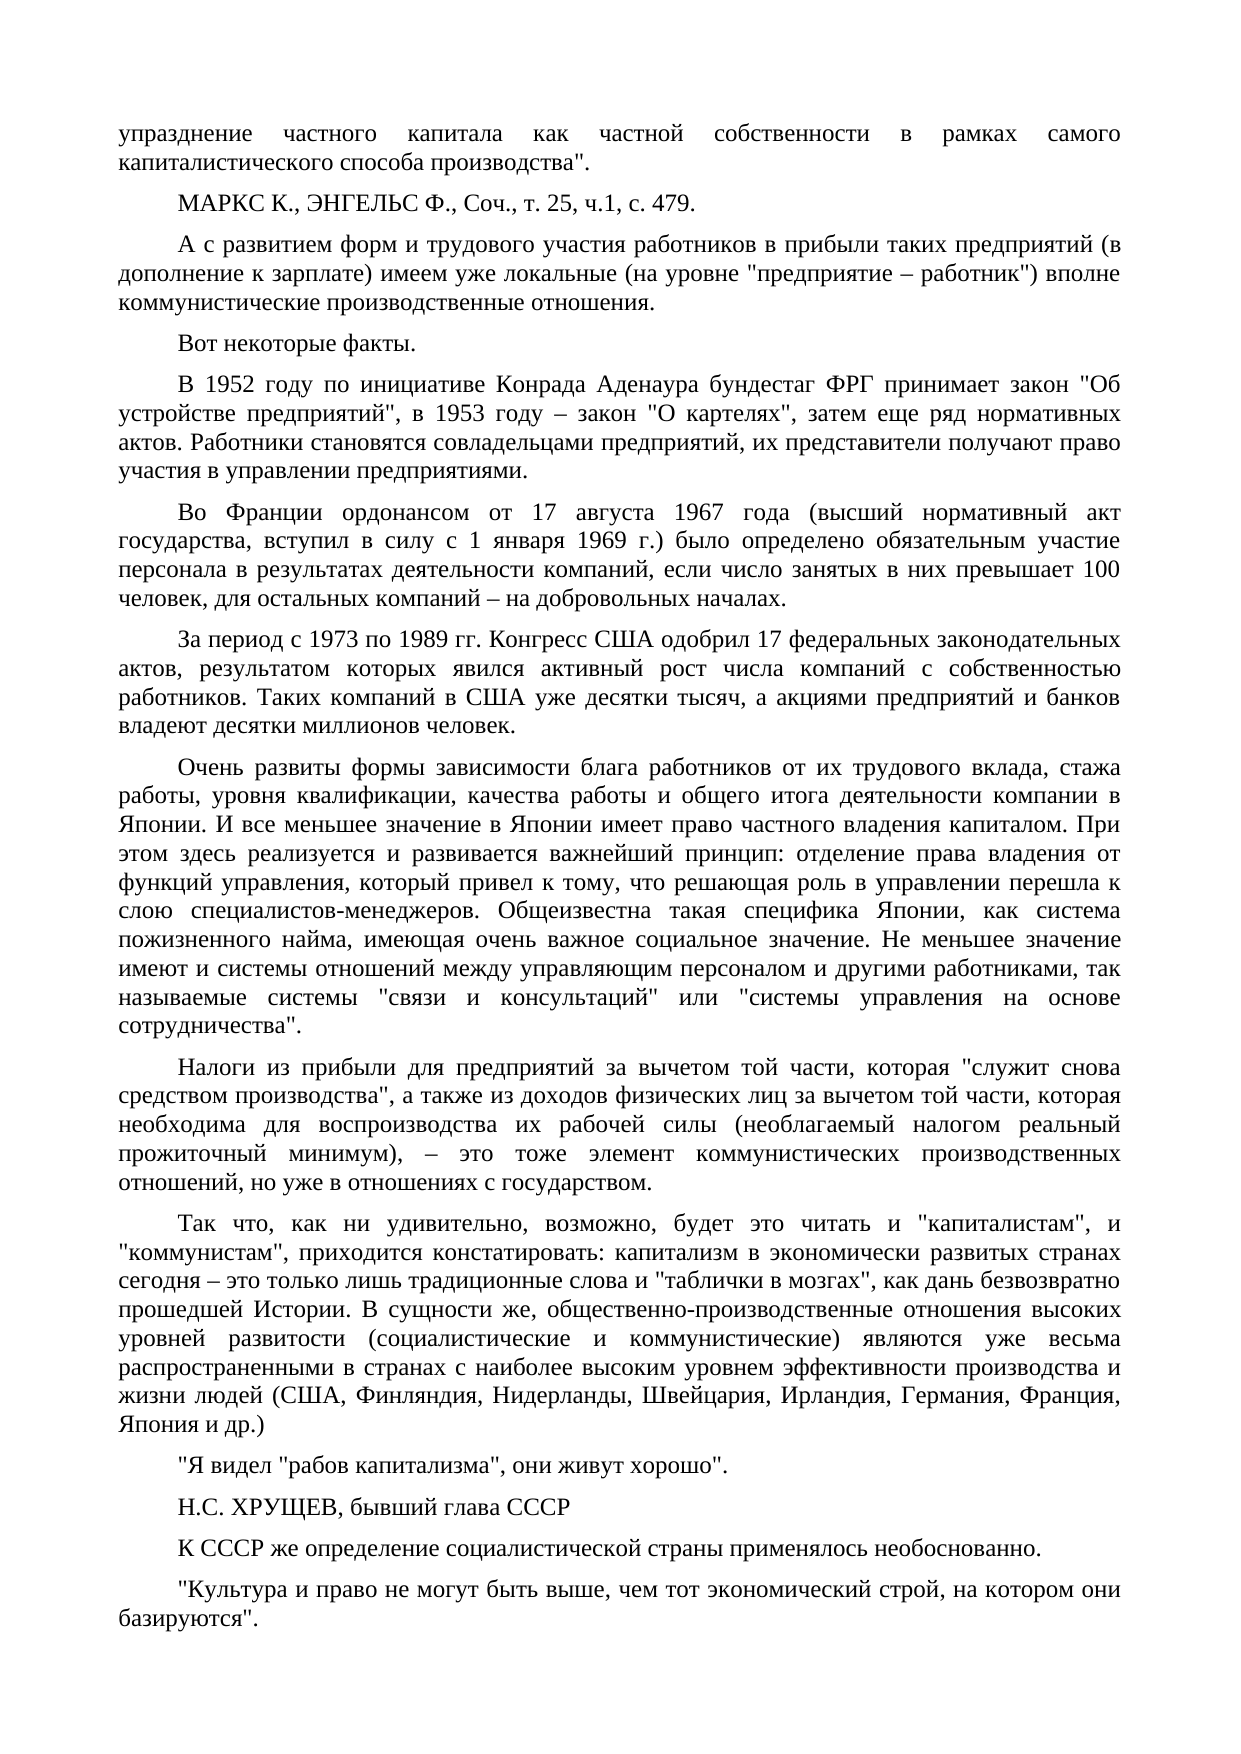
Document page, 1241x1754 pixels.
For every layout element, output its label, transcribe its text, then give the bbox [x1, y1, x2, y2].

text Так что, как ни удивительно, возможно, будет это читать и "капиталистам", и "коммунистам", приходится констатировать: капитализм в экономически развитых странах сегодня – это только лишь традиционные слова и "таблички в мозгах", как дань безвозвратно прошедшей Истории. В сущности же, общественно-производственные отношения высоких уровней развитости (социалистические и коммунистические) являются уже весьма распространенными в странах с наиболее высоким уровнем эффективности производства и жизни людей (США, Финляндия, Нидерланды, Швейцария, Ирландия, Германия, Франция, Япония и др.) [118, 1208, 1122, 1438]
text Н.С. ХРУЩЕВ, бывший глава СССР [118, 1492, 1122, 1521]
text К СССР же определение социалистической страны применялось необоснованно. [118, 1533, 1122, 1562]
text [118, 118, 1122, 176]
text Налоги из прибыли для предприятий за вычетом той части, которая "служит снова средством производства", а также из доходов физических лиц за вычетом той части, которая необходима для воспроизводства их рабочей силы (необлагаемый налогом реальный прожиточный минимум), – это тоже элемент коммунистических производственных отношений, но уже в отношениях с государством. [118, 1052, 1122, 1196]
text А с развитием форм и трудового участия работников в прибыли таких предприятий (в дополнение к зарплате) имеем уже локальные (на уровне "предприятие – работник") вполне коммунистические производственные отношения. [118, 229, 1122, 316]
text "Я видел "рабов капитализма", они живут хорошо". [118, 1451, 1122, 1479]
text За период с 1973 по 1989 гг. Конгресс США одобрил 17 федеральных законодательных актов, результатом которых явился активный рост числа компаний с собственностью работников. Таких компаний в США уже десятки тысяч, а акциями предприятий и банков владеют десятки миллионов человек. [118, 624, 1122, 739]
text В 1952 году по инициативе Конрада Аденаура бундестаг ФРГ принимает закон "Об устройстве предприятий", в 1953 году – закон "О картелях", затем еще ряд нормативных актов. Работники становятся совладельцами предприятий, их представители получают право участия в управлении предприятиями. [118, 369, 1122, 484]
text МАРКС К., ЭНГЕЛЬС Ф., Соч., т. 25, ч.1, с. 479. [118, 188, 1122, 217]
text Во Франции ордонансом от 17 августа 1967 года (высший нормативный акт государства, вступил в силу с 1 января 1969 г.) было определено обязательным участие персонала в результатах деятельности компаний, если число занятых в них превышает 100 человек, для остальных компаний – на добровольных началах. [118, 497, 1122, 612]
text Очень развиты формы зависимости блага работников от их трудового вклада, стажа работы, уровня квалификации, качества работы и общего итога деятельности компании в Японии. И все меньшее значение в Японии имеет право частного владения капиталом. При этом здесь реализуется и развивается важнейший принцип: отделение права владения от функций управления, который привел к тому, что решающая роль в управлении перешла к слою специалистов-менеджеров. Общеизвестна такая специфика Японии, как система пожизненного найма, имеющая очень важное социальное значение. Не меньшее значение имеют и системы отношений между управляющим персоналом и другими работниками, так называемые системы "связи и консультаций" или "системы управления на основе сотрудничества". [118, 752, 1122, 1039]
text "Культура и право не могут быть выше, чем тот экономический строй, на котором они базируются". [118, 1574, 1122, 1632]
text Вот некоторые факты. [118, 328, 1122, 357]
